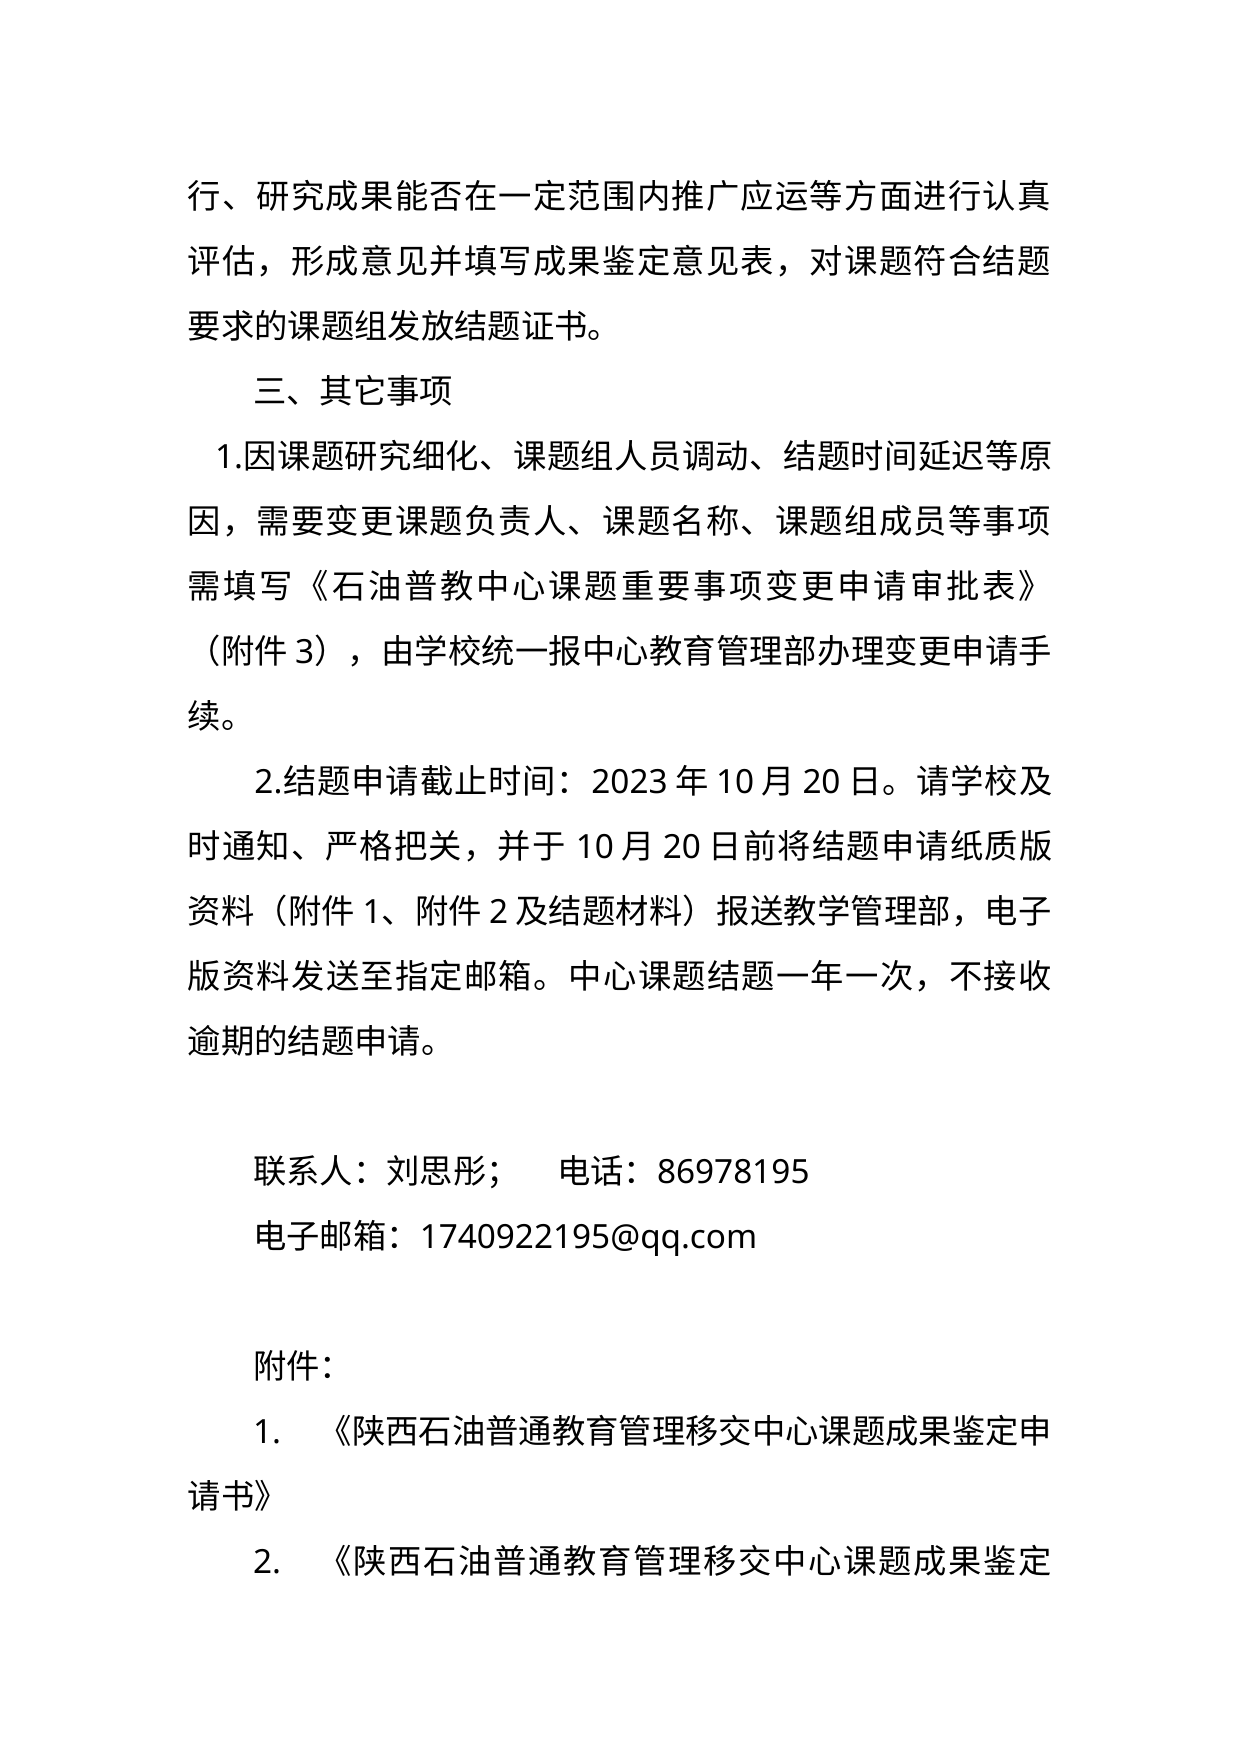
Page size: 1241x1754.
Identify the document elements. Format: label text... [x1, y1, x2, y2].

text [187, 162, 1053, 357]
text 三、其它事项 [187, 357, 1053, 422]
text 1.因课题研究细化、课题组人员调动、结题时间延迟等原因，需要变更课题负责人、课题名称、课题组成员等事项，需填写《石油普教中心课题重要事项变更申请审批表》（附件3），由学校统一报中心教育管理部办理变更申请手续。 [187, 422, 1053, 747]
list 《陕西石油普通教育管理移交中心课题成果鉴定申请书》 [187, 1397, 1053, 1527]
text 附件： [187, 1332, 1053, 1397]
text 电子邮箱：1740922195@qq.com [187, 1202, 1053, 1267]
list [187, 1527, 1053, 1592]
text 联系人：刘思彤； 电话：86978195 [187, 1137, 1053, 1202]
text 2.结题申请截止时间：2023年10月20日。请学校及时通知、严格把关，并于 10月20日前将结题申请纸质版资料（附件1、附件2及结题材料）报送教学管理部，电子版资料发送至指定邮箱。中心课题结题一年一次，不接收逾期的结题申请。 [187, 747, 1053, 1072]
